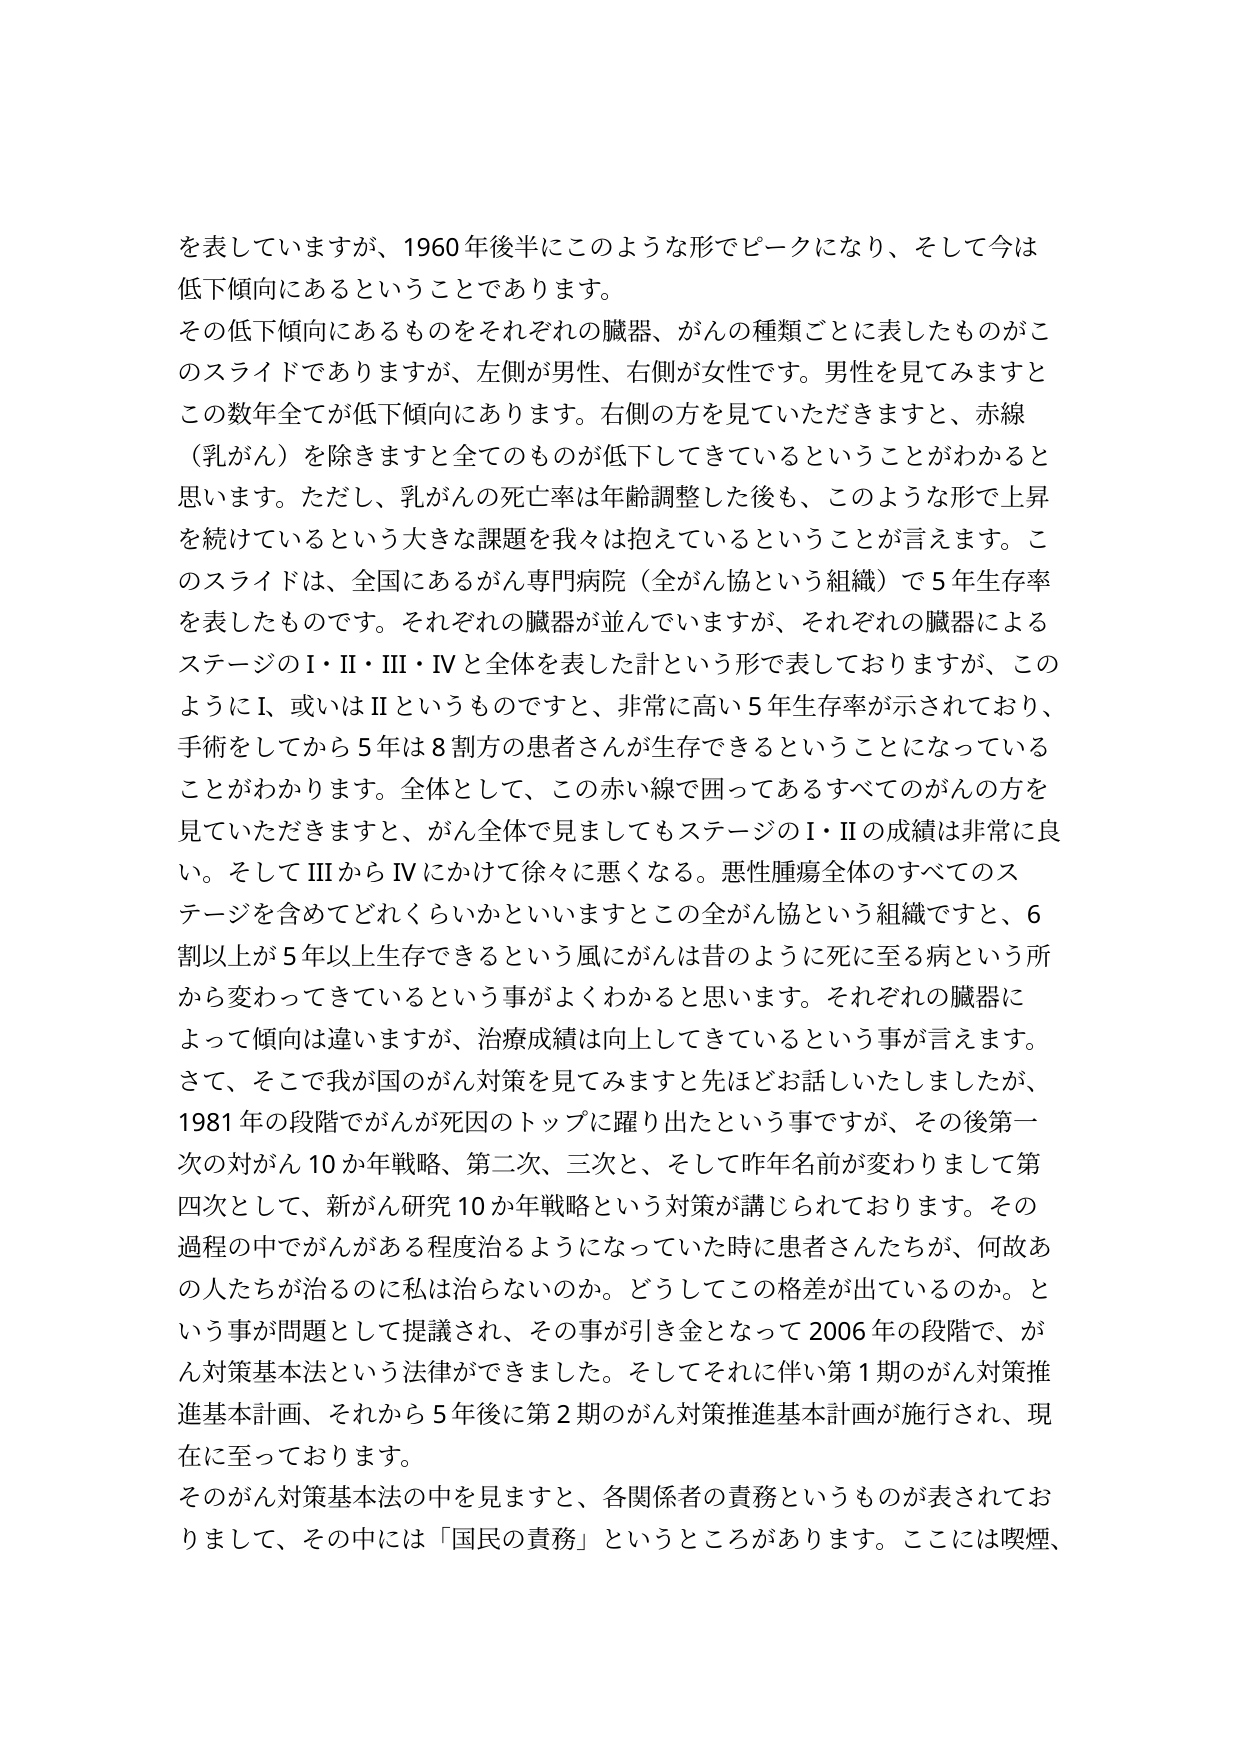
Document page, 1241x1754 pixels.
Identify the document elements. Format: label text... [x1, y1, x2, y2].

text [177, 225, 1063, 308]
text さて、そこで我が国のがん対策を見てみますと先ほどお話しいたしましたが、1981年の段階でがんが死因のトップに躍り出たという事ですが、その後第一次の対がん10か年戦略、第二次、三次と、そして昨年名前が変わりまして第四次として、新がん研究10か年戦略という対策が講じられております。その過程の中でがんがある程度治るようになっていた時に患者さんたちが、何故あの人たちが治るのに私は治らないのか。どうしてこの格差が出ているのか。という事が問題として提議され、その事が引き金となって2006年の段階で、がん対策基本法という法律ができました。そしてそれに伴い第1期のがん対策推進基本計画、それから5年後に第2期のがん対策推進基本計画が施行され、現在に至っております。 [177, 1058, 1063, 1475]
text その低下傾向にあるものをそれぞれの臓器、がんの種類ごとに表したものがこのスライドでありますが、左側が男性、右側が女性です。男性を見てみますとこの数年全てが低下傾向にあります。右側の方を見ていただきますと、赤線（乳がん）を除きますと全てのものが低下してきているということがわかると思います。ただし、乳がんの死亡率は年齢調整した後も、このような形で上昇を続けているという大きな課題を我々は抱えているということが言えます。このスライドは、全国にあるがん専門病院（全がん協という組織）で5年生存率を表したものです。それぞれの臓器が並んでいますが、それぞれの臓器によるステージのI・II・III・IVと全体を表した計という形で表しておりますが、このようにI、或いはIIというものですと、非常に高い5年生存率が示されており、手術をしてから5年は8割方の患者さんが生存できるということになっていることがわかります。全体として、この赤い線で囲ってあるすべてのがんの方を見ていただきますと、がん全体で見ましてもステージのI・IIの成績は非常に良い。そしてIIIからIVにかけて徐々に悪くなる。悪性腫瘍全体のすべてのステージを含めてどれくらいかといいますとこの全がん協という組織ですと、6割以上が5年以上生存できるという風にがんは昔のように死に至る病という所から変わってきているという事がよくわかると思います。それぞれの臓器によって傾向は違いますが、治療成績は向上してきているという事が言えます。 [177, 308, 1063, 1058]
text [177, 1475, 1063, 1558]
